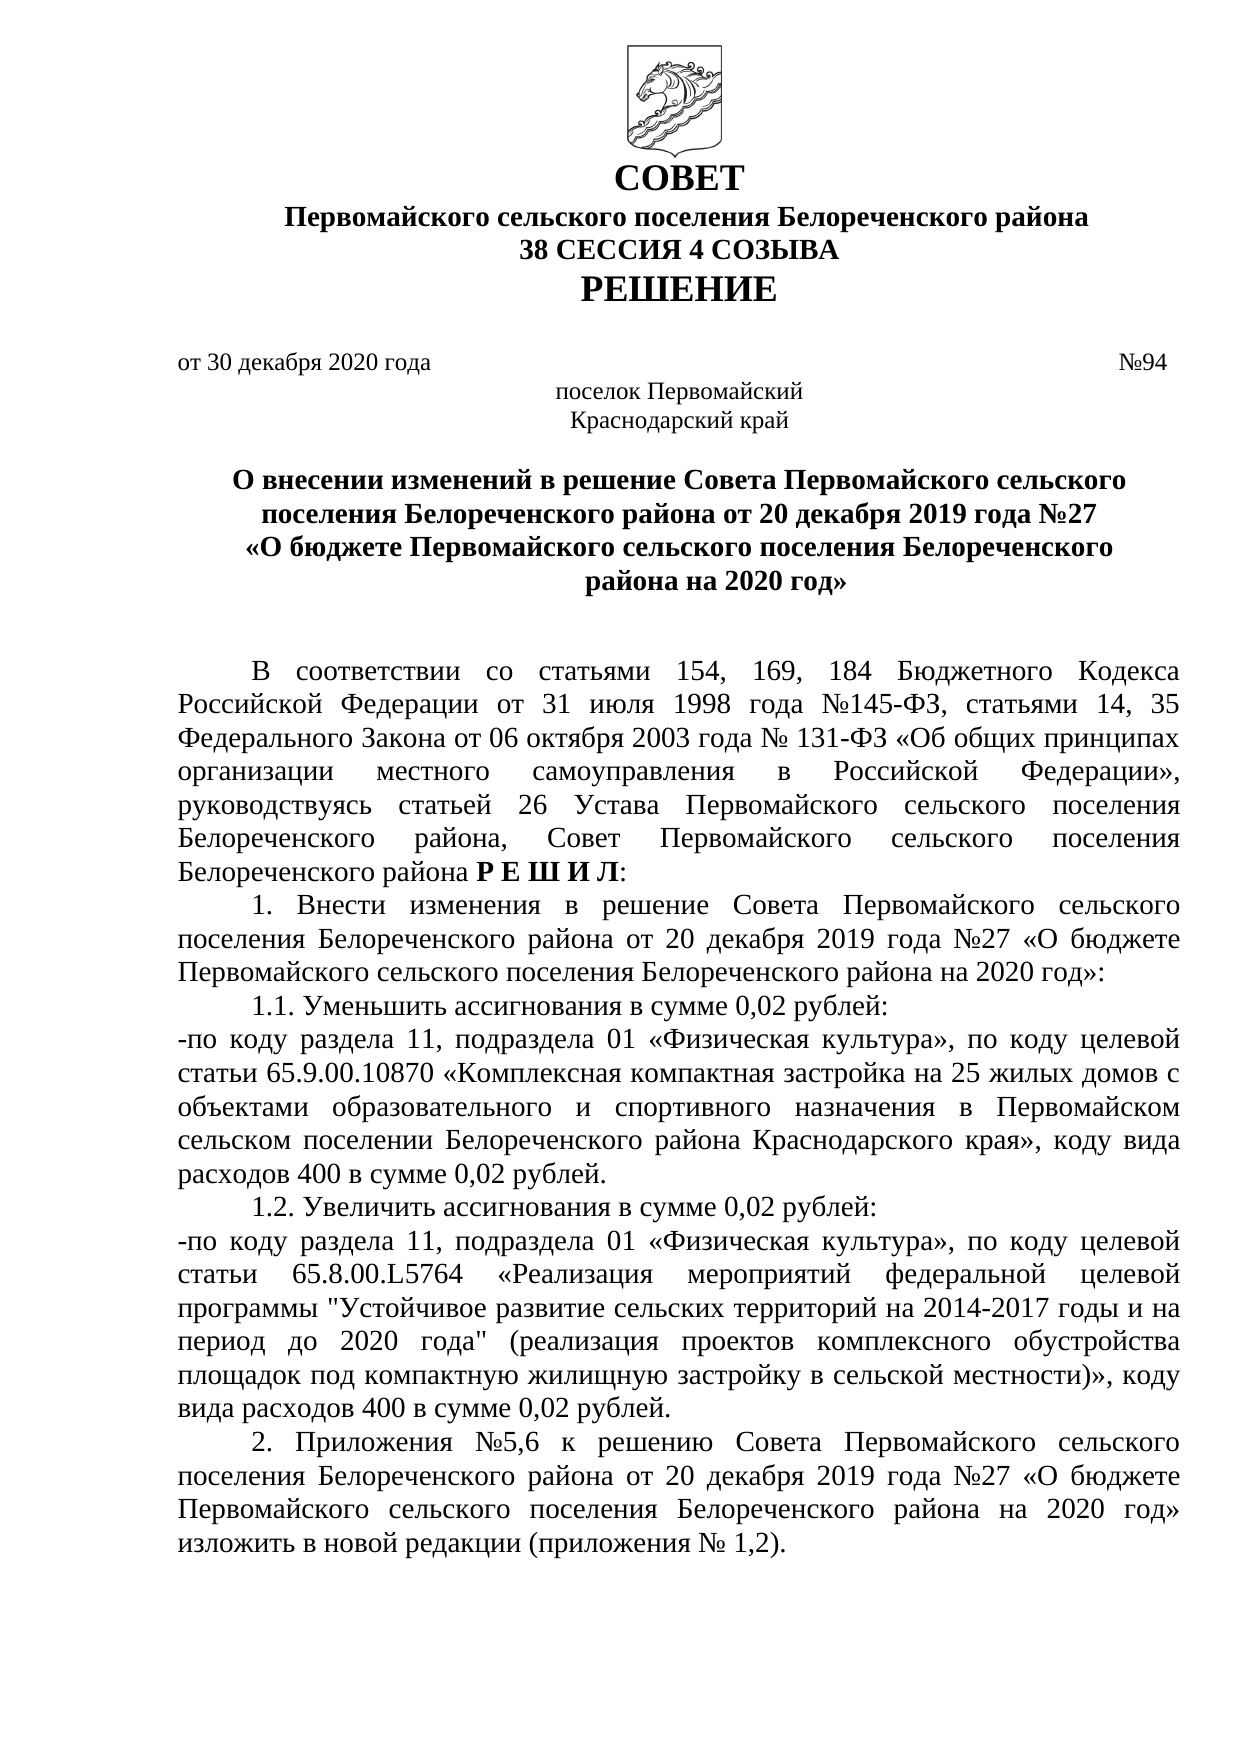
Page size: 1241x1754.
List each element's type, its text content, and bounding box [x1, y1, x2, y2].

text Краснодарский край [177, 405, 1181, 434]
text -по коду раздела 11, подраздела 01 «Физическая культура», по коду целевой статьи 65.9.00.10870 «Комплексная компактная застройка на 25 жилых домов с объектами образовательного и спортивного назначения в Первомайском сельском поселении Белореченского района Краснодарского края», коду вида расходов 400 в сумме 0,02 рублей. [177, 1022, 1181, 1189]
text Первомайского сельского поселения Белореченского района [177, 199, 1181, 232]
subtitle О внесении изменений в решение Совета Первомайского сельского поселения Белореченского района от 20 декабря 2019 года №27 [177, 462, 1181, 529]
subtitle «О бюджете Первомайского сельского поселения Белореченского [177, 529, 1181, 563]
text 1.2. Увеличить ассигнования в сумме 0,02 рублей: [177, 1189, 1181, 1223]
subtitle района на 2020 год» [177, 563, 1181, 597]
text 1.1. Уменьшить ассигнования в сумме 0,02 рублей: [177, 988, 1181, 1022]
text 1. Внести изменения в решение Совета Первомайского сельского поселения Белореченского района от 20 декабря 2019 года №27 «О бюджете Первомайского сельского поселения Белореченского района на 2020 год»: [177, 887, 1181, 988]
subtitle В соответствии со статьями 154, 169, 184 Бюджетного Кодекса Российской Федерации от 31 июля 1998 года №145-ФЗ, статьями 14, 35 Федерального Закона от 06 октября 2003 года № 131-ФЗ «Об общих принципах организации местного самоуправления в Российской Федерации», руководствуясь статьей 26 Устава Первомайского сельского поселения Белореченского района, Совет Первомайского сельского поселения Белореченского района Р Е Ш И Л: [177, 653, 1181, 887]
text поселок Первомайский [177, 376, 1181, 405]
picture [627, 45, 722, 158]
text от 30 декабря 2020 года №94 [177, 347, 1181, 376]
text СОВЕТ [177, 156, 1181, 199]
text 2. Приложения №5,6 к решению Совета Первомайского сельского поселения Белореченского района от 20 декабря 2019 года №27 «О бюджете Первомайского сельского поселения Белореченского района на 2020 год» изложить в новой редакции (приложения № 1,2). [177, 1424, 1181, 1558]
text -по коду раздела 11, подраздела 01 «Физическая культура», по коду целевой статьи 65.8.00.L5764 «Реализация мероприятий федеральной целевой программы "Устойчивое развитие сельских территорий на 2014-2017 годы и на период до 2020 года" (реализация проектов комплексного обустройства площадок под компактную жилищную застройку в сельской местности)», коду вида расходов 400 в сумме 0,02 рублей. [177, 1223, 1181, 1424]
text РЕШЕНИЕ [177, 266, 1181, 309]
text 38 СЕССИЯ 4 СОЗЫВА [177, 232, 1181, 266]
